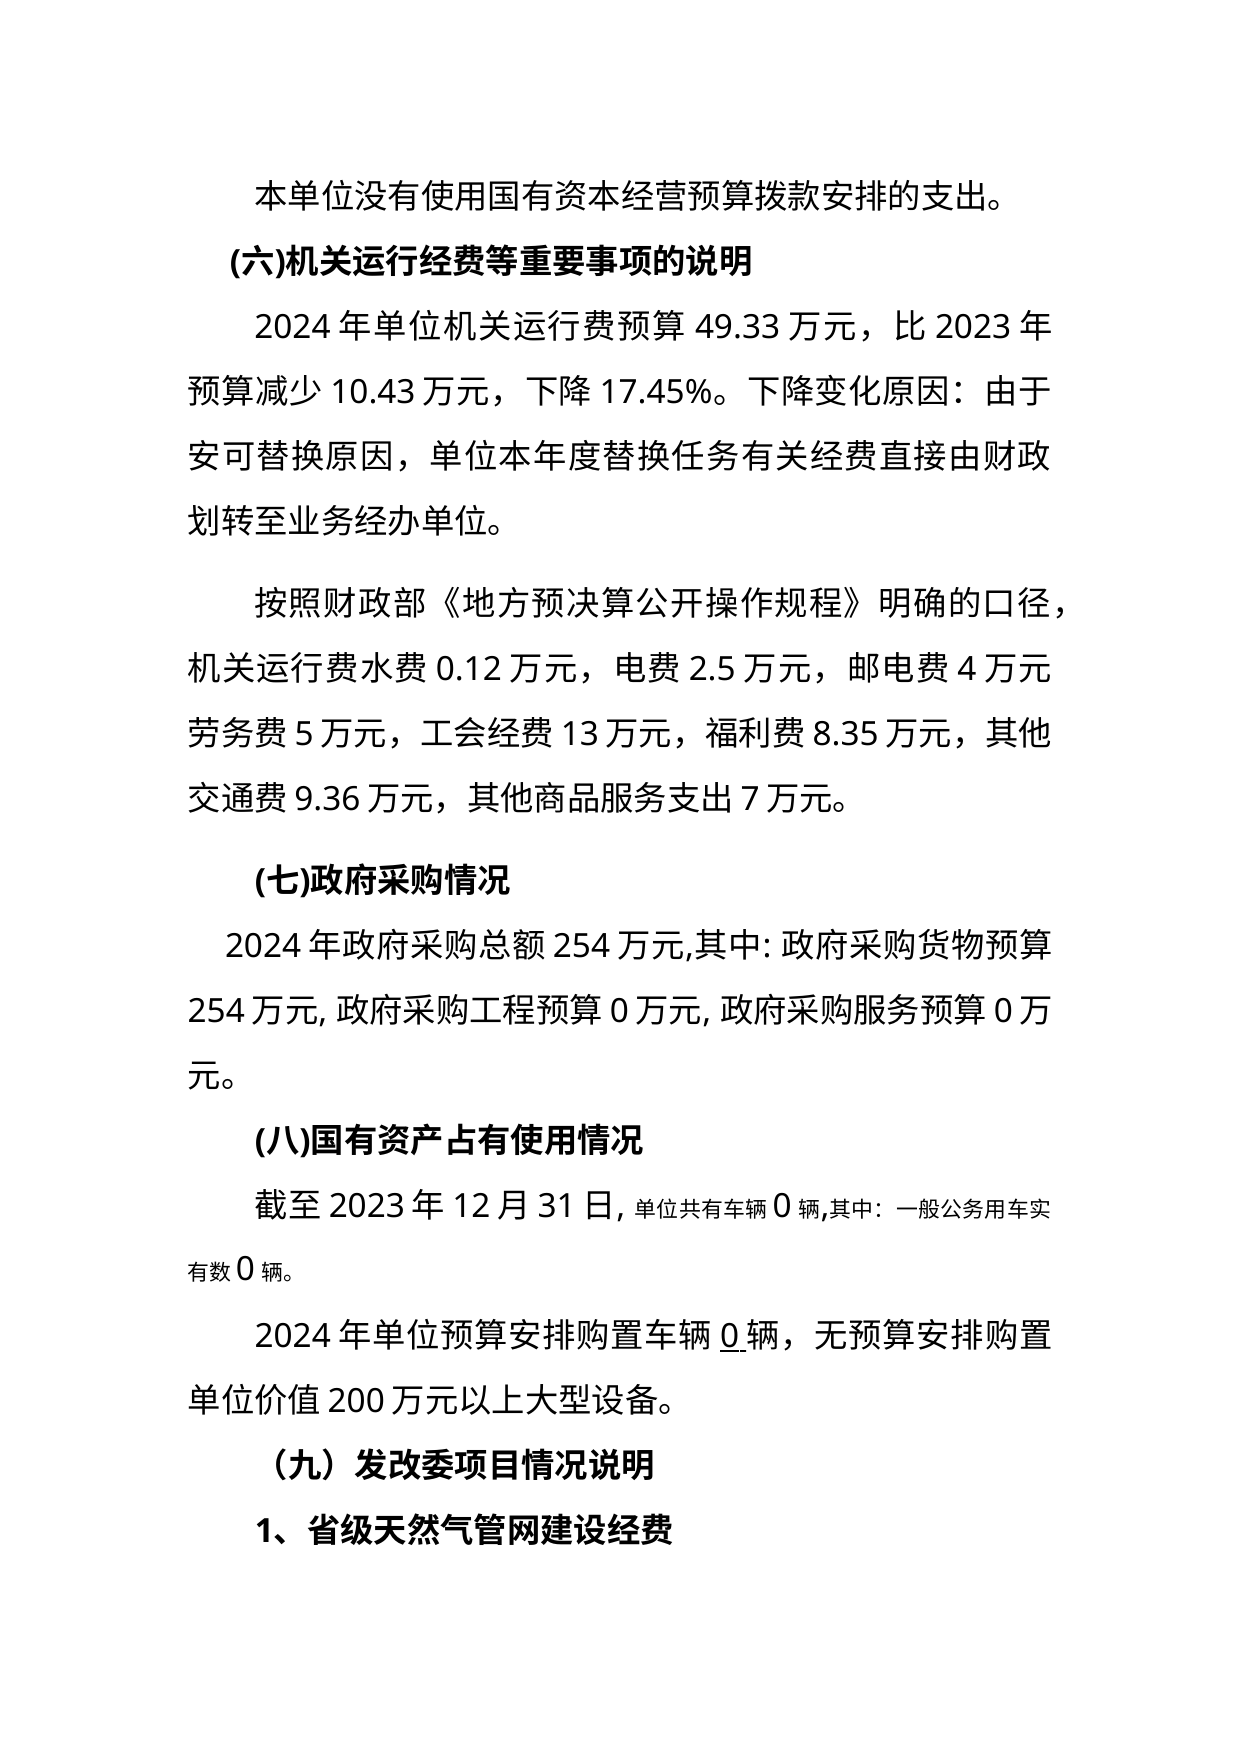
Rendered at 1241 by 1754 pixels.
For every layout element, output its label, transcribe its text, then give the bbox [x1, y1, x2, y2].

subtitle 2024年单位机关运行费预算49.33万元，比2023年预算减少10.43万元，下降17.45%。下降变化原因：由于安可替换原因，单位本年度替换任务有关经费直接由财政划转至业务经办单位。 [187, 292, 1053, 552]
text (七)政府采购情况 [187, 845, 1053, 910]
text （九）发改委项目情况说明 [187, 1430, 1053, 1495]
text (六)机关运行经费等重要事项的说明 [187, 227, 1053, 292]
text 2024年单位预算安排购置车辆0辆，无预算安排购置单位价值200万元以上大型设备。 [187, 1300, 1053, 1430]
text 截至2023年12月31日, 单位共有车辆0辆,其中：一般公务用车实有数0辆。 [187, 1170, 1053, 1300]
subtitle 按照财政部《地方预决算公开操作规程》明确的口径，机关运行费水费0.12万元，电费2.5万元，邮电费4万元，劳务费5万元，工会经费13万元，福利费8.35万元，其他交通费9.36万元，其他商品服务支出7万元。 [187, 569, 1053, 829]
subtitle 1、省级天然气管网建设经费 [187, 1495, 1053, 1560]
text 2024年政府采购总额254万元,其中: 政府采购货物预算254万元, 政府采购工程预算0万元, 政府采购服务预算0万元。 [187, 910, 1053, 1105]
text 本单位没有使用国有资本经营预算拨款安排的支出。 [187, 162, 1053, 227]
text (八)国有资产占有使用情况 [187, 1105, 1053, 1170]
